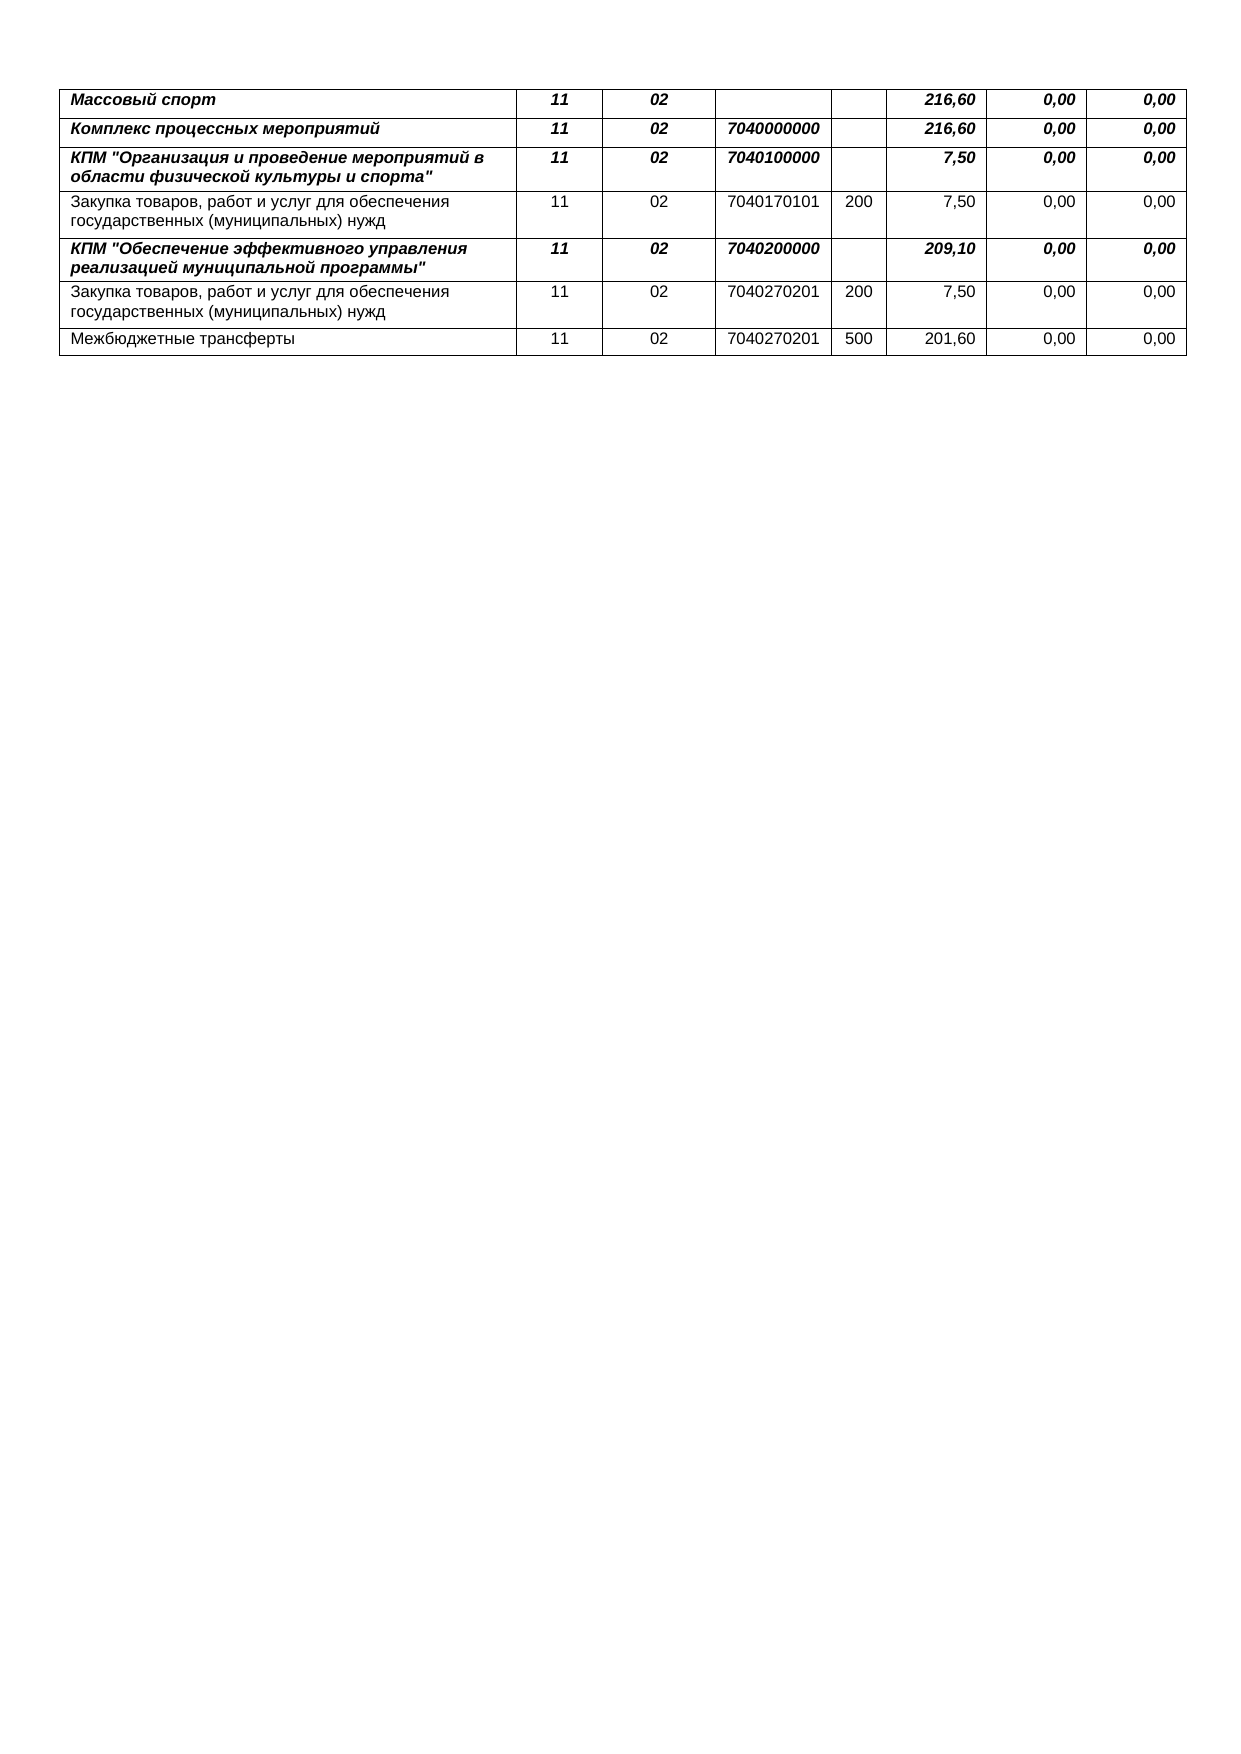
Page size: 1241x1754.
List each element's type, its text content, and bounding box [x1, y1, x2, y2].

table_cell 7040270201 [716, 282, 831, 328]
table_cell 02 [603, 329, 715, 354]
table_cell 0,00 [1087, 192, 1186, 237]
table_cell 0,00 [987, 329, 1086, 354]
table_cell 7040100000 [716, 148, 831, 191]
table_cell [832, 148, 886, 191]
table_cell 216,60 [887, 90, 986, 118]
table_cell 200 [832, 192, 886, 237]
table_cell Массовый спорт [60, 90, 516, 118]
table_cell [832, 119, 886, 147]
table_cell Закупка товаров, работ и услуг для обеспечения государственных (муниципальных) нужд [60, 192, 516, 237]
table_cell [716, 90, 831, 118]
table_cell 7,50 [887, 282, 986, 328]
table_cell Межбюджетные трансферты [60, 329, 516, 354]
table_cell 0,00 [1087, 282, 1186, 328]
table_cell 11 [517, 282, 602, 328]
table_cell 02 [603, 90, 715, 118]
table_cell 02 [603, 192, 715, 237]
table_cell 11 [517, 90, 602, 118]
table_cell КПМ "Обеспечение эффективного управления реализацией муниципальной программы" [60, 239, 516, 281]
table_cell 0,00 [987, 282, 1086, 328]
table_cell 7040200000 [716, 239, 831, 281]
table_cell 11 [517, 192, 602, 237]
table_cell 11 [517, 119, 602, 147]
table_cell 11 [517, 329, 602, 354]
table_cell 0,00 [987, 119, 1086, 147]
table_cell [832, 239, 886, 281]
table_cell 0,00 [987, 90, 1086, 118]
table_cell 0,00 [987, 192, 1086, 237]
table_cell 0,00 [1087, 119, 1186, 147]
table_cell Комплекс процессных мероприятий [60, 119, 516, 147]
table_cell 7,50 [887, 192, 986, 237]
table_cell КПМ "Организация и проведение мероприятий в области физической культуры и спорта" [60, 148, 516, 191]
table_cell 216,60 [887, 119, 986, 147]
table_cell 02 [603, 119, 715, 147]
table_cell 0,00 [1087, 329, 1186, 354]
table_cell 11 [517, 239, 602, 281]
table_cell 02 [603, 239, 715, 281]
table_cell 0,00 [987, 148, 1086, 191]
table_cell 11 [517, 148, 602, 191]
table_cell 500 [832, 329, 886, 354]
table_cell 200 [832, 282, 886, 328]
table_cell 209,10 [887, 239, 986, 281]
table_cell 02 [603, 148, 715, 191]
table_cell 201,60 [887, 329, 986, 354]
table_cell 0,00 [987, 239, 1086, 281]
table_cell 7040270201 [716, 329, 831, 354]
table_cell 0,00 [1087, 90, 1186, 118]
table_cell [832, 90, 886, 118]
table_cell 0,00 [1087, 148, 1186, 191]
table_cell 7,50 [887, 148, 986, 191]
table_cell 0,00 [1087, 239, 1186, 281]
table_cell Закупка товаров, работ и услуг для обеспечения государственных (муниципальных) нужд [60, 282, 516, 328]
table_cell 7040170101 [716, 192, 831, 237]
table_cell 02 [603, 282, 715, 328]
table_cell 7040000000 [716, 119, 831, 147]
